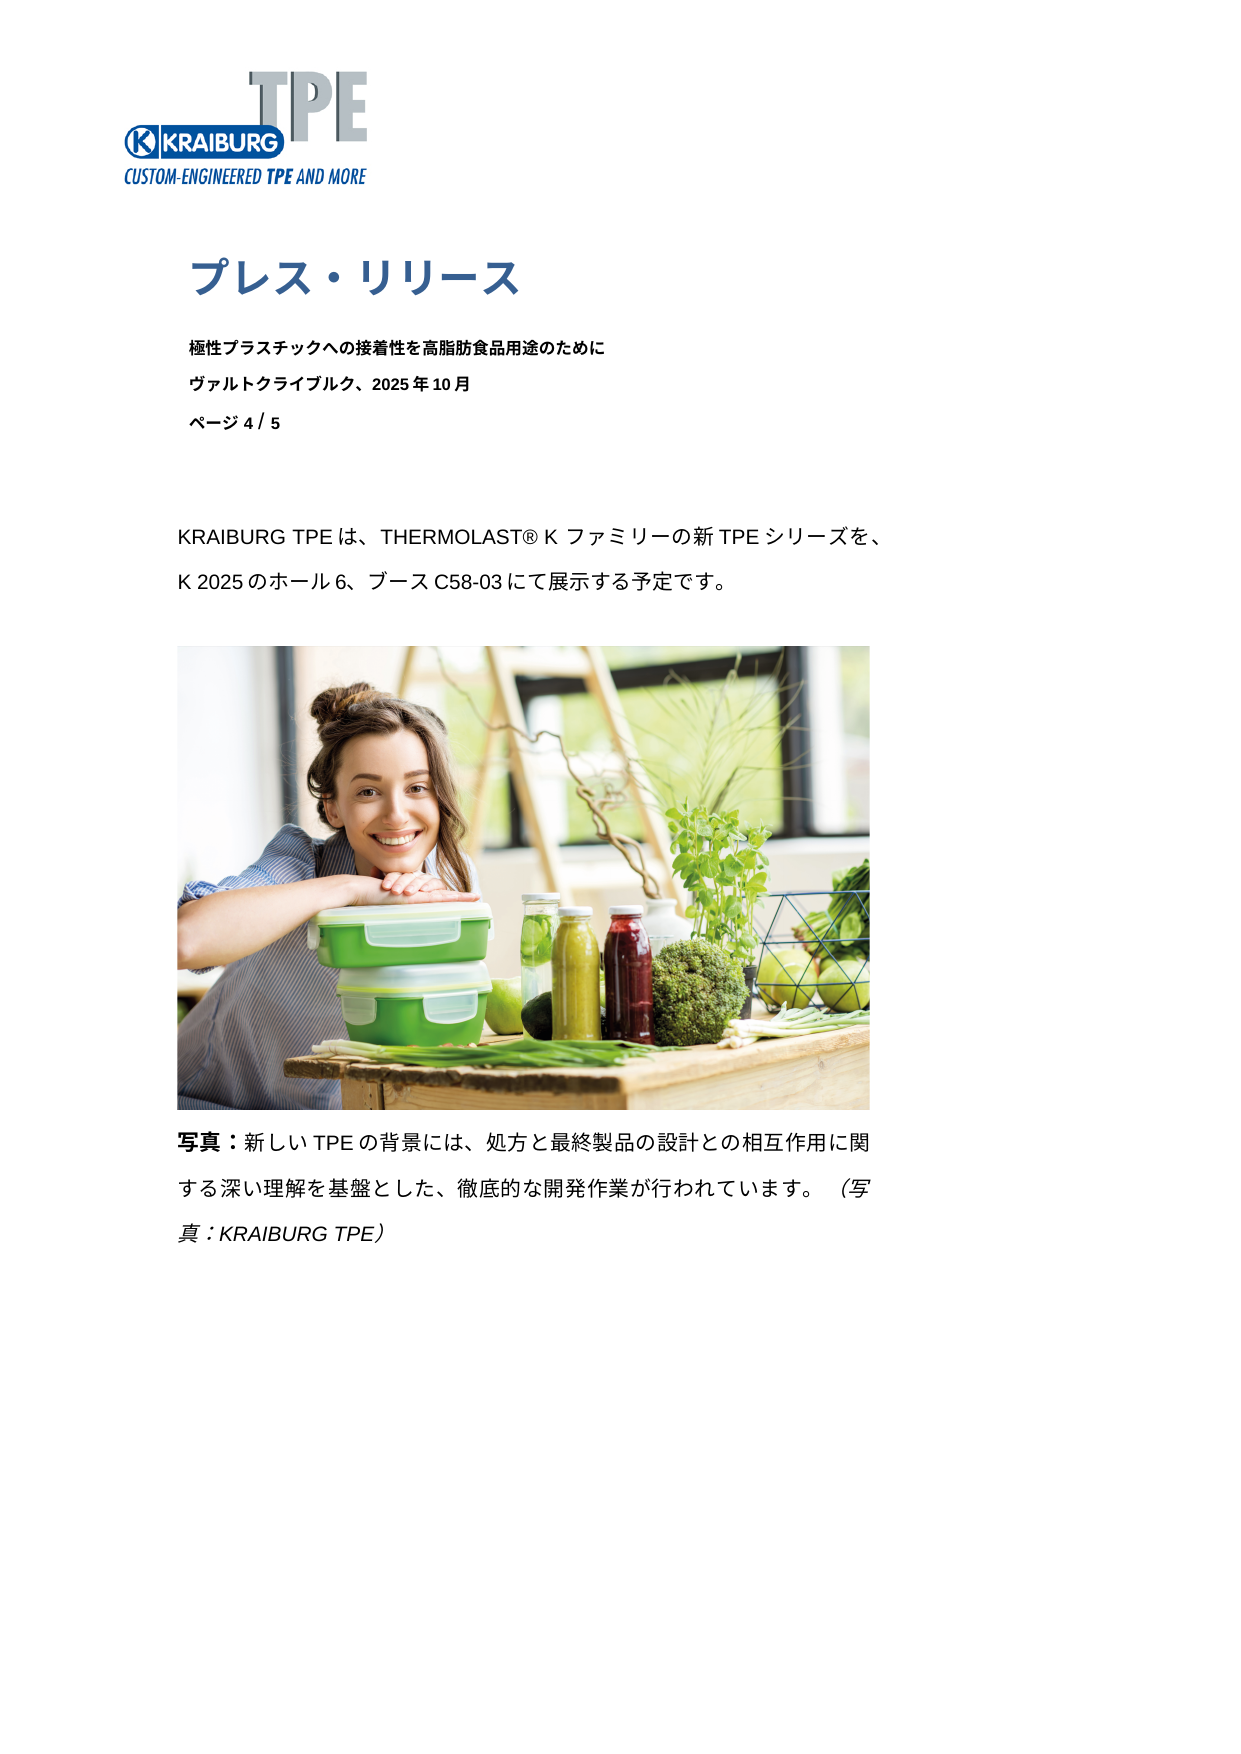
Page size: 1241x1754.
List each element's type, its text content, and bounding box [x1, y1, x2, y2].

picture [177, 646, 870, 1110]
picture [112, 55, 379, 200]
text KRAIBURG TPEは、THERMOLAST® K ファミリーの新TPEシリーズを、K 2025のホール6、ブースC58-03にて展示する予定です。 [177, 520, 871, 596]
